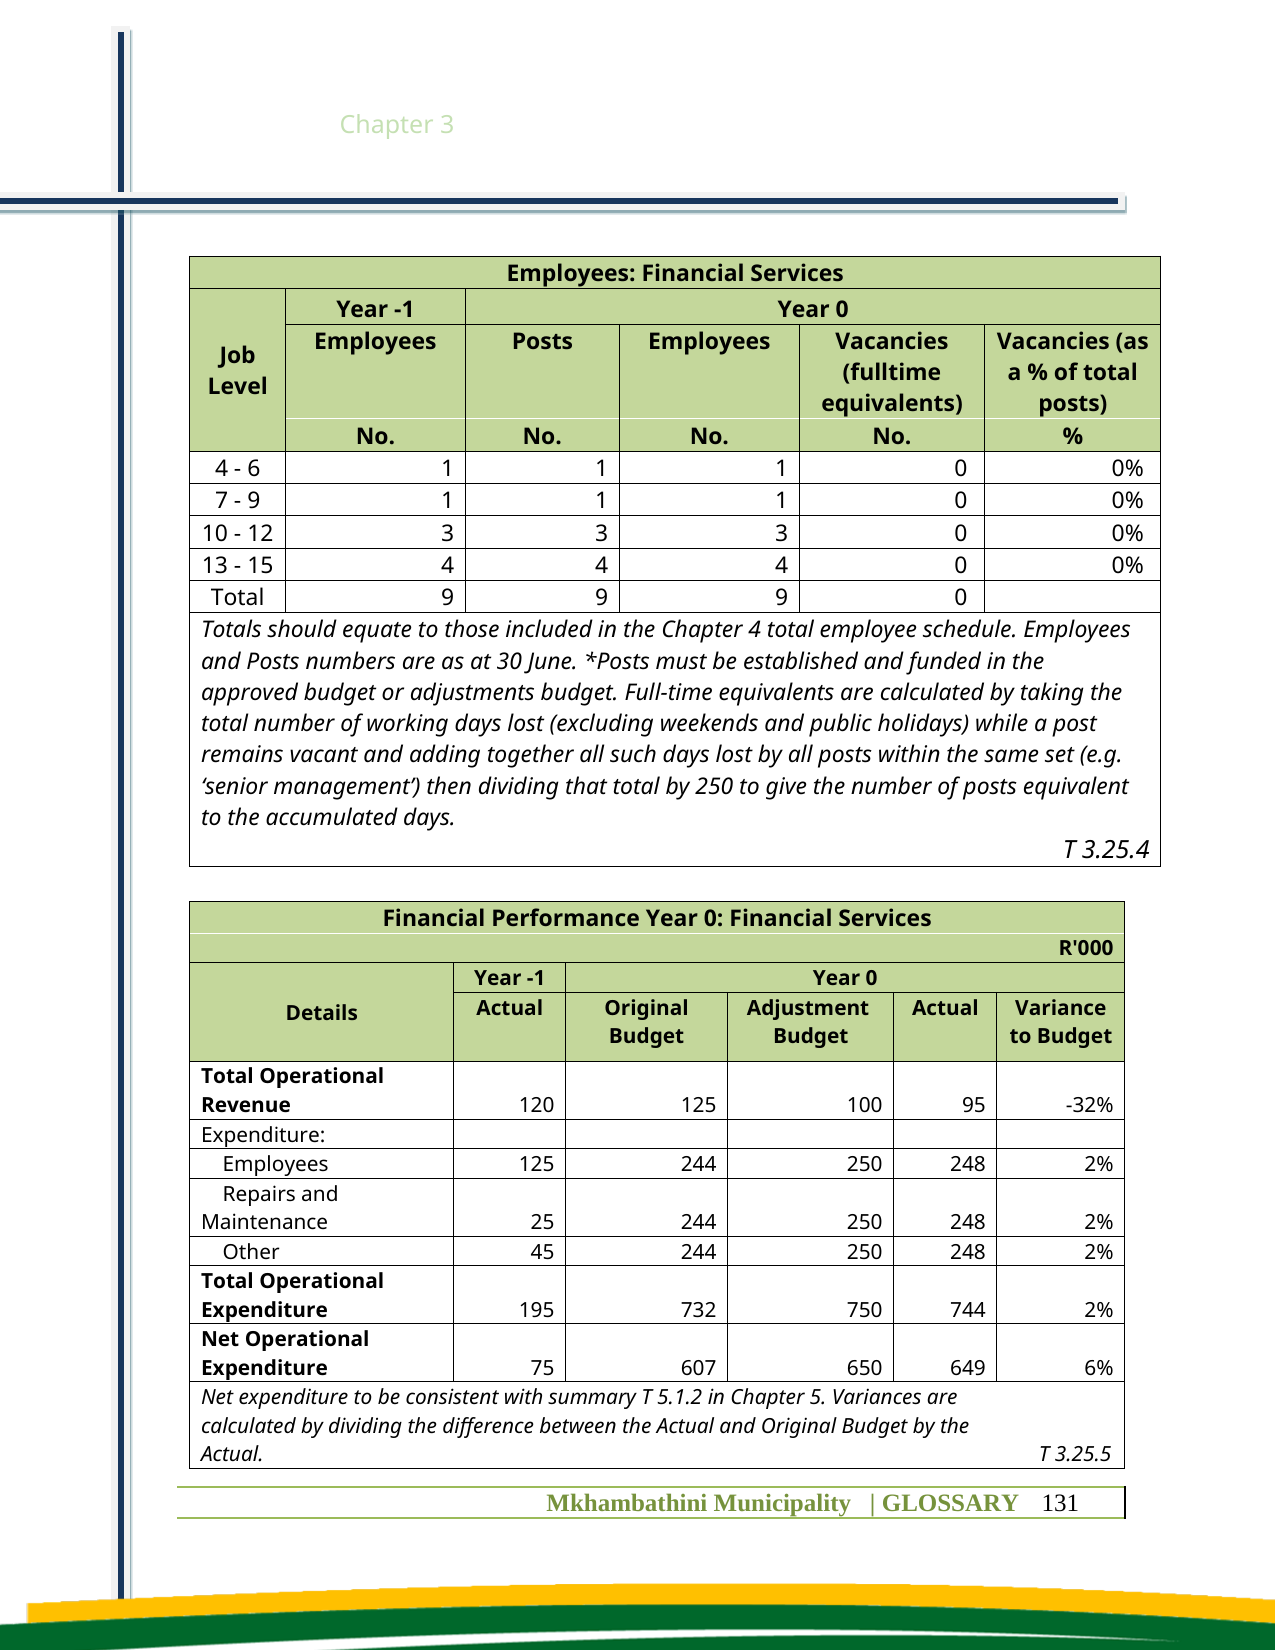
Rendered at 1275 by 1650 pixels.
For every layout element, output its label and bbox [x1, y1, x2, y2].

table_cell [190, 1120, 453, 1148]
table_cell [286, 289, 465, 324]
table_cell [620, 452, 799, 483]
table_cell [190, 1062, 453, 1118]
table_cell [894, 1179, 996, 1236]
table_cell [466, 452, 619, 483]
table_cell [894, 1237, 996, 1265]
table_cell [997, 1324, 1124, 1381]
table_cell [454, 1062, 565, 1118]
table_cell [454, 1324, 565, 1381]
picture [0, 1583, 1275, 1650]
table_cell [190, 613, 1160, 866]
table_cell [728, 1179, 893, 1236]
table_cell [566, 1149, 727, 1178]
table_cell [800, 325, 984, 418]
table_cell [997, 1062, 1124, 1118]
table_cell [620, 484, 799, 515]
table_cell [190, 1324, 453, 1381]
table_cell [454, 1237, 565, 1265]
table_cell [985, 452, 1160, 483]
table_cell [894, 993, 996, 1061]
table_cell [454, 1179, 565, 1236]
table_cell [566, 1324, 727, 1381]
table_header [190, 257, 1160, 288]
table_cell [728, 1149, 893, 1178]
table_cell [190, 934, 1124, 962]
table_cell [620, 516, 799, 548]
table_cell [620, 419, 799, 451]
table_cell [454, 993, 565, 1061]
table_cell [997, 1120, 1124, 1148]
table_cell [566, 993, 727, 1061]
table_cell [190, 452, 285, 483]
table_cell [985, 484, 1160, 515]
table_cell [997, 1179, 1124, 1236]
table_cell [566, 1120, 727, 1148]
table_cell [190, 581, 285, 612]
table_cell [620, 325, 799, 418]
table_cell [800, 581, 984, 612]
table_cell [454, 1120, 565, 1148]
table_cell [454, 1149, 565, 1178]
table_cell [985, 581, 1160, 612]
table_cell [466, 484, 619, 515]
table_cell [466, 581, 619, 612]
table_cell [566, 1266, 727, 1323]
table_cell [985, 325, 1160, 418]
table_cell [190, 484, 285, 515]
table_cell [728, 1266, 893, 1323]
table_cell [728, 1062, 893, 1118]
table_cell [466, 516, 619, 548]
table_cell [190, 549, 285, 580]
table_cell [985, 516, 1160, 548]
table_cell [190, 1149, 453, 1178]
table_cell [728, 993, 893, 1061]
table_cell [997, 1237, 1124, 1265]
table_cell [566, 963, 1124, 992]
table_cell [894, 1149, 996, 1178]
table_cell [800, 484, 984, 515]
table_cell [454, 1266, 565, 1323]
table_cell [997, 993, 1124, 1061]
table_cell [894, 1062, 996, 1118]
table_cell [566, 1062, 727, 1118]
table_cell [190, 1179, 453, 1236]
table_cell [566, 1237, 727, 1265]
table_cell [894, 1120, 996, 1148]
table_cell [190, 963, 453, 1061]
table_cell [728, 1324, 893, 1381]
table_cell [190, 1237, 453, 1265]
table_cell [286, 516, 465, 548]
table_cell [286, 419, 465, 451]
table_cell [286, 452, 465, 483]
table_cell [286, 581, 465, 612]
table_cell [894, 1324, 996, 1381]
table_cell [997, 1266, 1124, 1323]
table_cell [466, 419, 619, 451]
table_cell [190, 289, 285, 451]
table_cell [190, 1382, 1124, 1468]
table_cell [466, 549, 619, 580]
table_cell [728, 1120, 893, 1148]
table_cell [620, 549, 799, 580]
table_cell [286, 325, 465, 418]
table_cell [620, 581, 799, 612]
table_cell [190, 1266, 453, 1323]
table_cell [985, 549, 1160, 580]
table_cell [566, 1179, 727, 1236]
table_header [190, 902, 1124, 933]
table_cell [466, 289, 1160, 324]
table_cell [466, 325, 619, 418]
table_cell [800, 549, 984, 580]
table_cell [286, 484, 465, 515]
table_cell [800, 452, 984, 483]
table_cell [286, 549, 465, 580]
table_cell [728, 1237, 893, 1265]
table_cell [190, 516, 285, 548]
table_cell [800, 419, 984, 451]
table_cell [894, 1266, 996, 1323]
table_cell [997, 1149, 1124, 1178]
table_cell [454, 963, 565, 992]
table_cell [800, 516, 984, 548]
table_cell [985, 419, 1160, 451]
